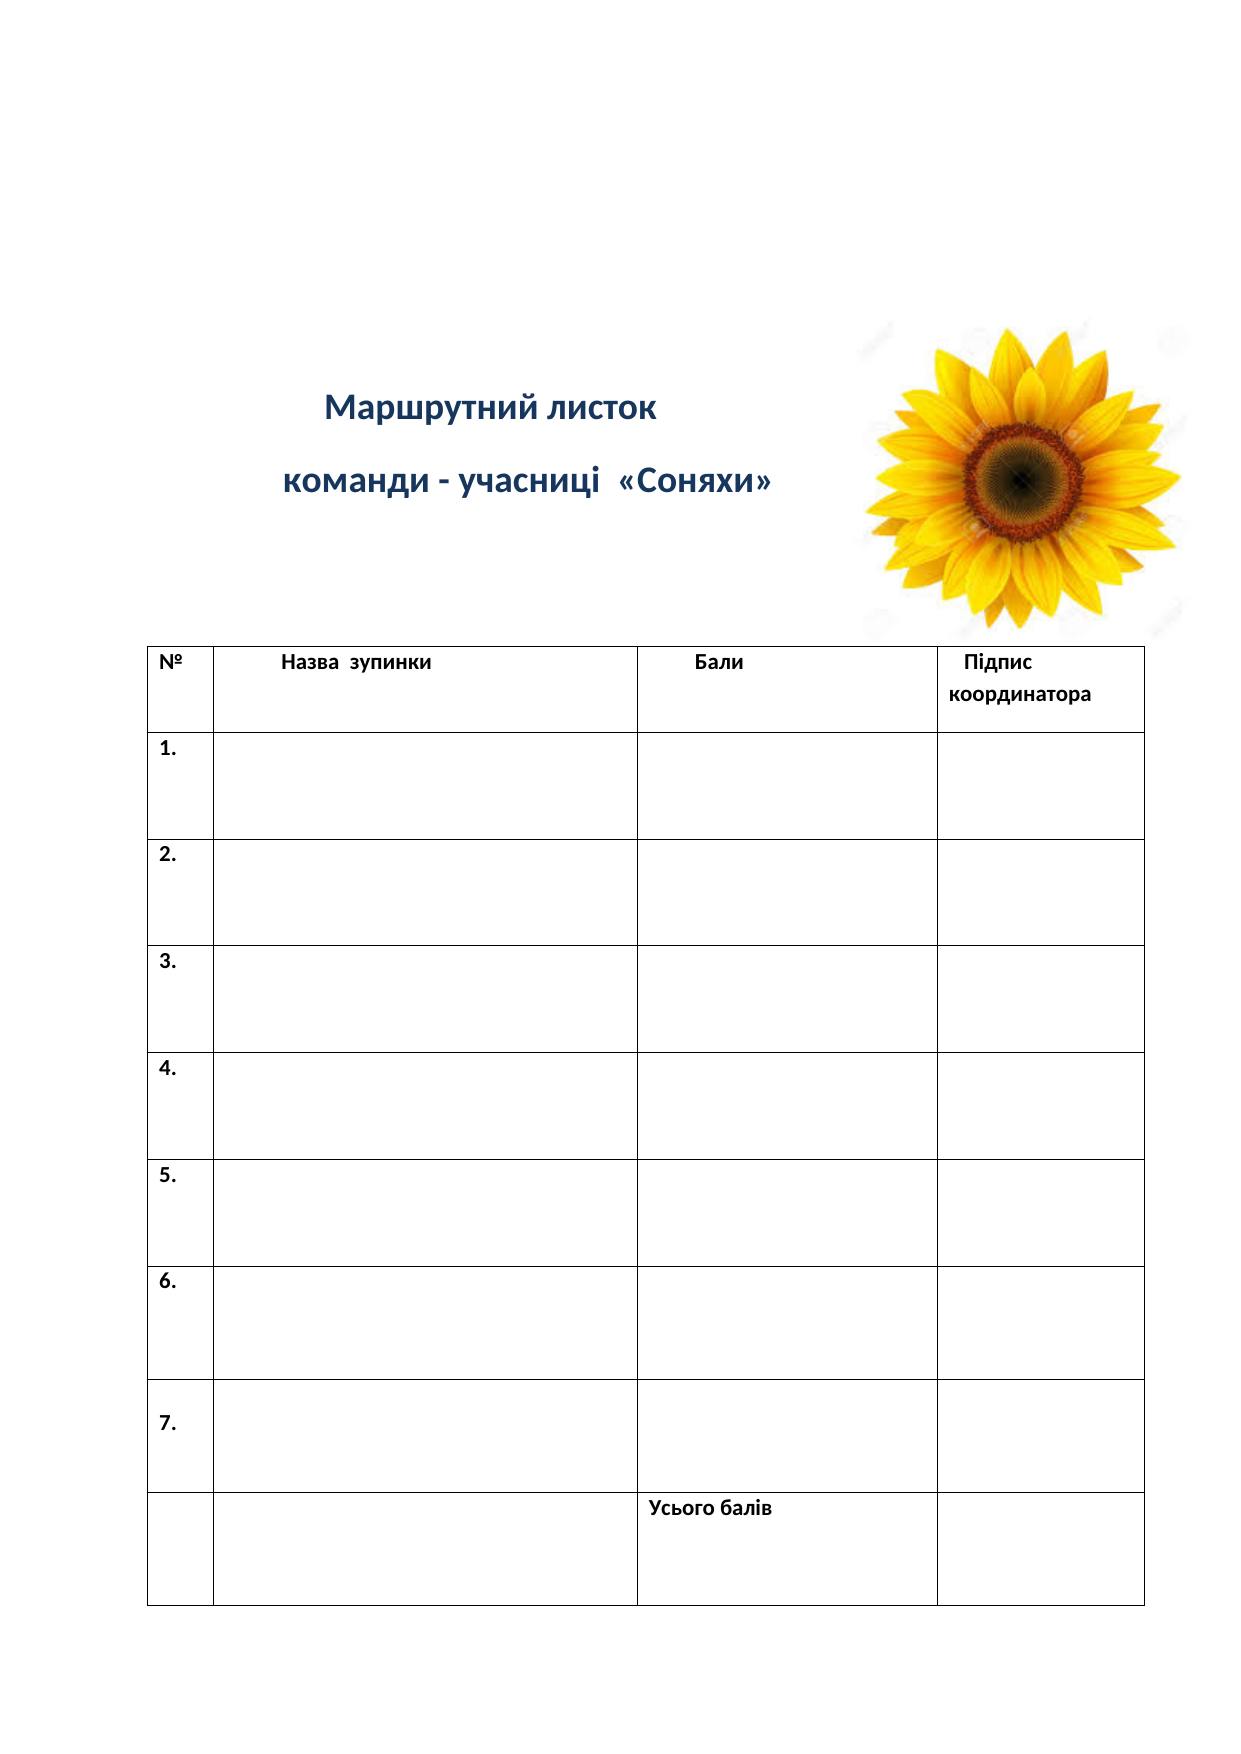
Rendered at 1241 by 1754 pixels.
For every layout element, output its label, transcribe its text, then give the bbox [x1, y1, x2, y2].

table_cell [214, 1267, 637, 1379]
table_cell [638, 1053, 937, 1159]
table_cell [638, 1160, 937, 1266]
table_cell [938, 946, 1144, 1052]
table_cell [214, 840, 637, 945]
table_cell 7. [148, 1380, 213, 1492]
table_cell [938, 1160, 1144, 1266]
table_cell [638, 840, 937, 945]
table_header Бали [638, 647, 937, 732]
table_cell 6. [148, 1267, 213, 1379]
table_cell 2. [148, 840, 213, 945]
table_cell [638, 946, 937, 1052]
table_cell 4. [148, 1053, 213, 1159]
table_cell [938, 1267, 1144, 1379]
table_header № [148, 647, 213, 732]
table_cell 3. [148, 946, 213, 1052]
table_cell [938, 840, 1144, 945]
table_header Підпис координатора [938, 647, 1144, 732]
table_header Назва зупинки [214, 647, 637, 732]
table_cell [938, 1380, 1144, 1492]
table_cell [638, 1267, 937, 1379]
table_cell [938, 733, 1144, 838]
table_cell [638, 733, 937, 838]
table_cell [214, 946, 637, 1052]
table_cell [938, 1053, 1144, 1159]
table_cell [638, 1380, 937, 1492]
table_cell [148, 1493, 213, 1605]
table_cell 5. [148, 1160, 213, 1266]
table_cell 1. [148, 733, 213, 838]
table_cell [214, 1493, 637, 1605]
table_cell [214, 1160, 637, 1266]
table_cell [214, 1380, 637, 1492]
table_cell [214, 733, 637, 838]
table_cell [214, 1053, 637, 1159]
table_cell [938, 1493, 1144, 1605]
table_cell Усього балів [638, 1493, 937, 1605]
picture [851, 316, 1191, 643]
text команди - учасниці «Соняхи» [148, 456, 851, 502]
text Маршрутний листок [148, 383, 851, 428]
